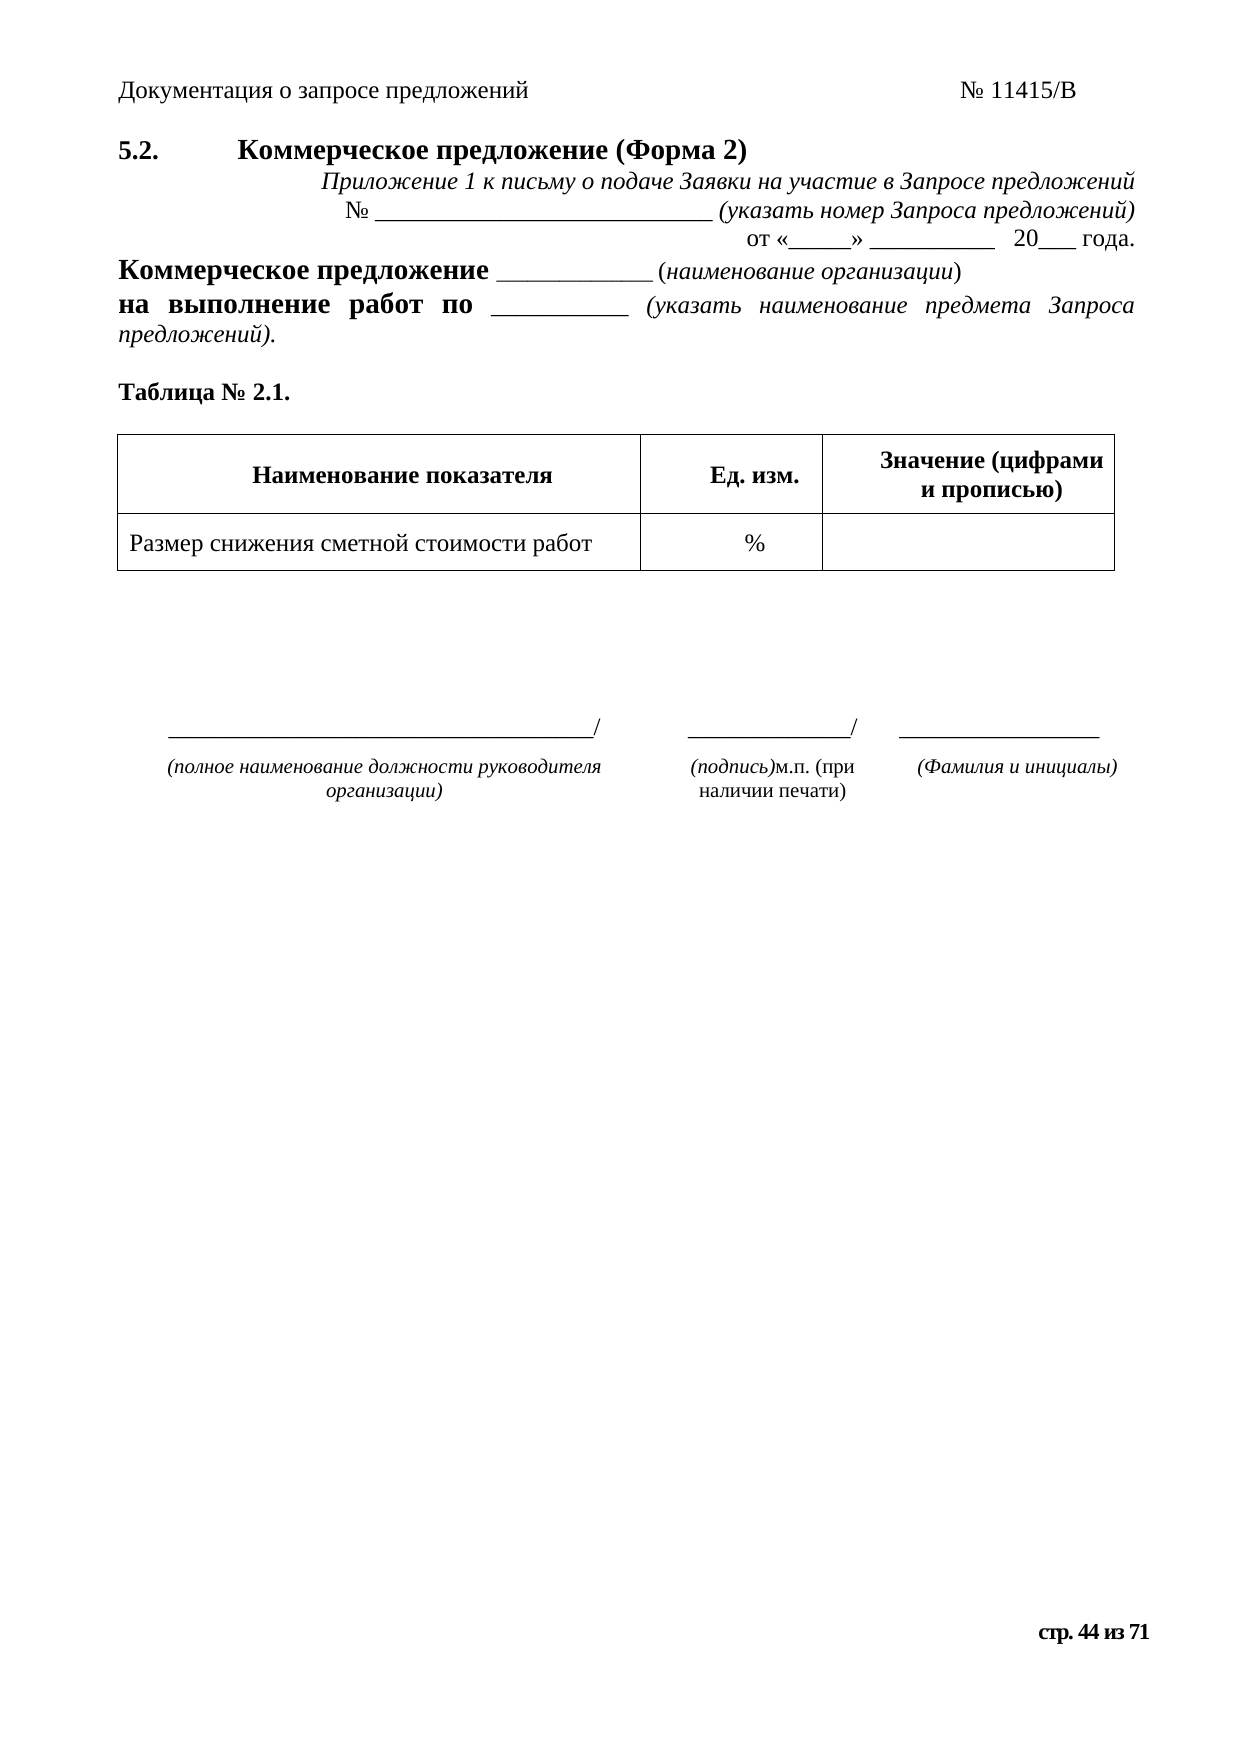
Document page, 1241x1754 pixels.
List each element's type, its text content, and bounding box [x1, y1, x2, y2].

table_header ________________ [888, 702, 1146, 753]
text Приложение 1 к письму о подаче Заявки на участие в Запросе предложений [118, 166, 1135, 195]
table_cell (подпись)м.п. (при наличии печати) [658, 754, 887, 826]
table_header _____________/ [658, 702, 887, 753]
table_header Ед. изм. [641, 435, 822, 513]
text Коммерческое предложение (Форма 2) [118, 132, 1135, 166]
table_cell [823, 514, 1114, 569]
text Таблица № 2.1. [118, 377, 1135, 406]
table_header Наименование показателя [118, 435, 640, 513]
table_header __________________________________/ [122, 702, 657, 753]
text от «_____» __________ 20___ года. [118, 223, 1135, 252]
table_cell % [641, 514, 822, 569]
text № ___________________________ (указать номер Запроса предложений) [118, 195, 1135, 223]
table_cell (Фамилия и инициалы) [888, 754, 1146, 826]
table_cell (полное наименование должности руководителя организации) [122, 754, 657, 826]
text на выполнение работ по ___________ (указать наименование предмета Запроса предложений). [118, 286, 1135, 348]
text Коммерческое предложение _______________ (наименование организации) [118, 252, 1135, 286]
table_cell Размер снижения сметной стоимости работ [118, 514, 640, 569]
table_header Значение (цифрами и прописью) [823, 435, 1114, 513]
